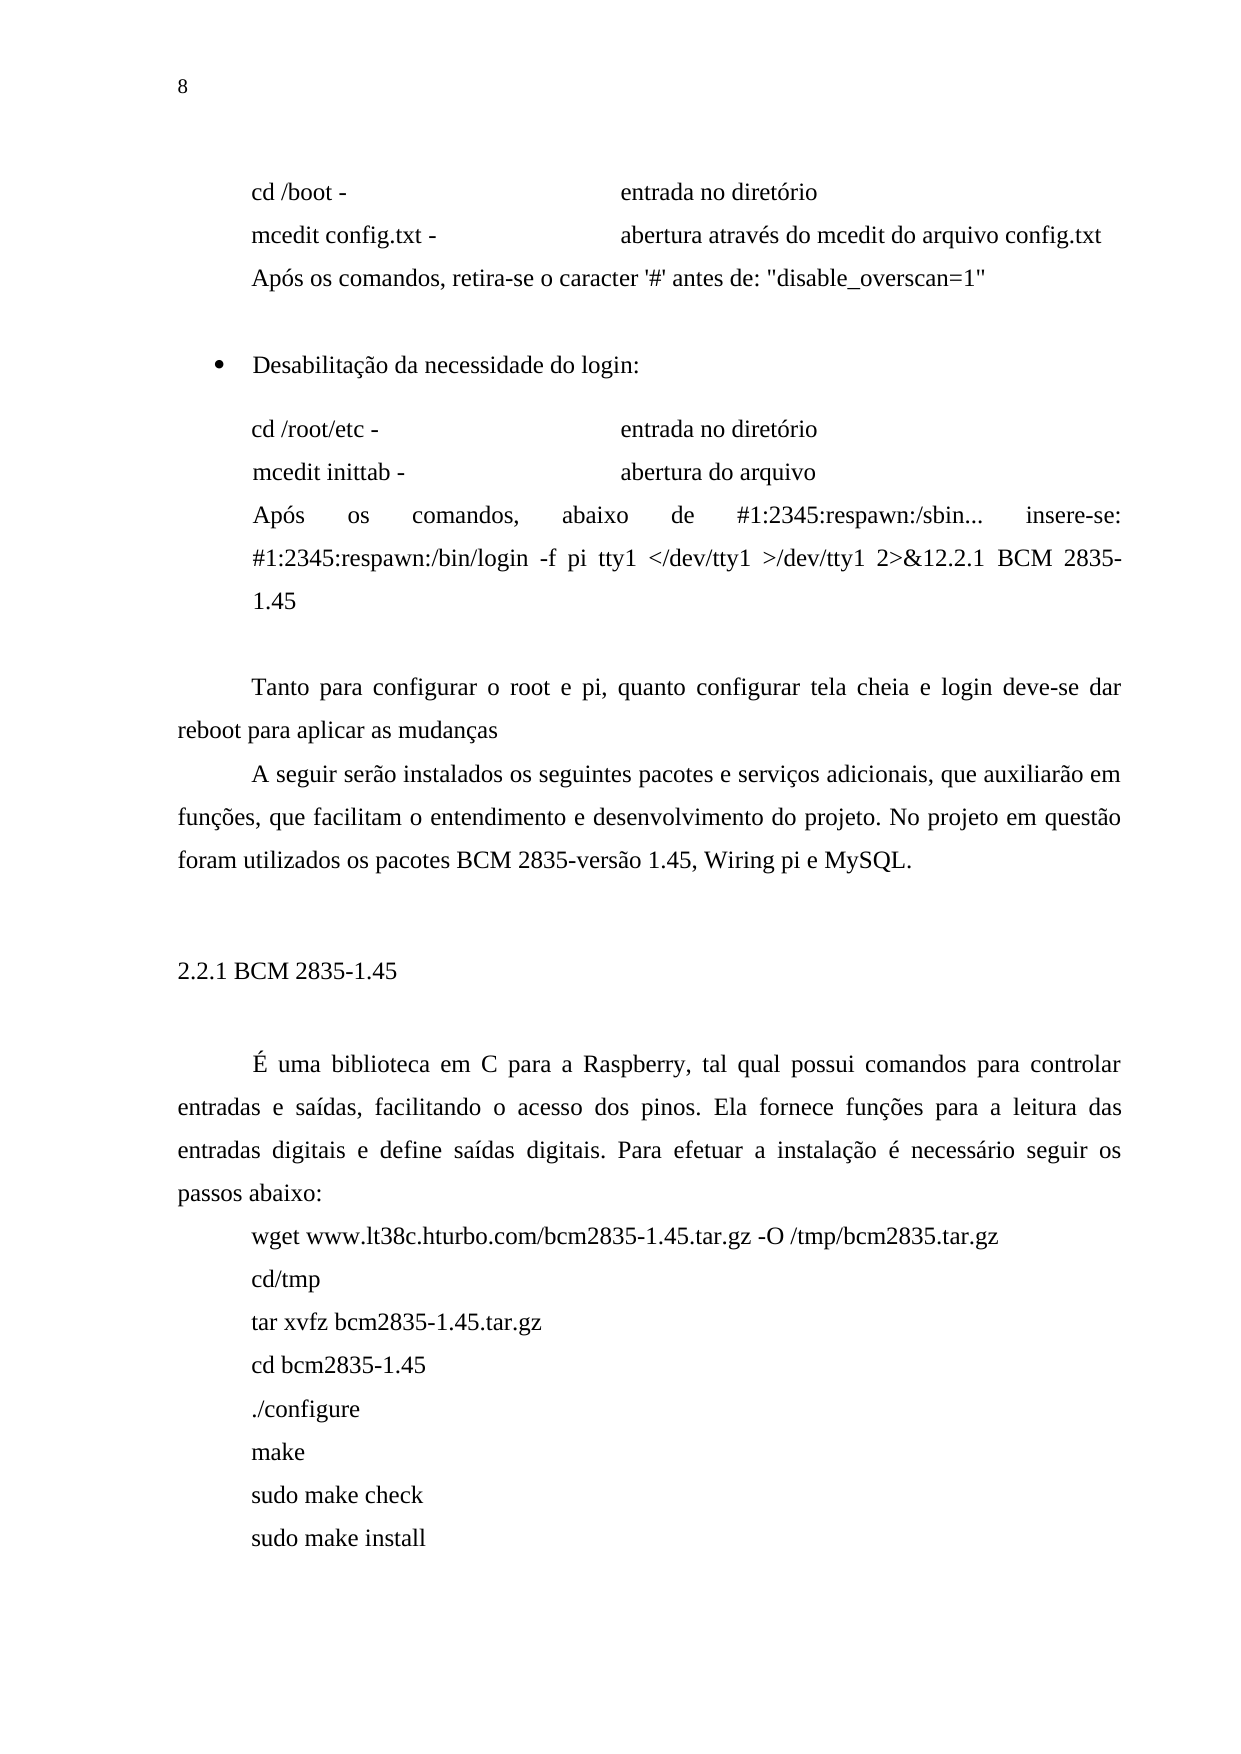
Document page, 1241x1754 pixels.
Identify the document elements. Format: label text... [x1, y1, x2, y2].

list mcedit inittab - abertura do arquivo [252, 457, 1122, 486]
text wget www.lt38c.hturbo.com/bcm2835-1.45.tar.gz -O /tmp/bcm2835.tar.gz [177, 1221, 1122, 1250]
text Após os comandos, retira-se o caracter '#' antes de: "disable_overscan=1" [177, 263, 1122, 292]
text make [177, 1437, 1122, 1466]
list Tanto para configurar o root e pi, quanto configurar tela cheia e login deve-se dar reboot para aplicar as mudanças [177, 672, 1122, 744]
text É uma biblioteca em C para a Raspberry, tal qual possui comandos para controlar entradas e saídas, facilitando o acesso dos pinos. Ela fornece funções para a leitura das entradas digitais e define saídas digitais. Para efetuar a instalação é necessário seguir os passos abaixo: [177, 1049, 1122, 1135]
text cd /root/etc - entrada no diretório [177, 414, 1122, 442]
text sudo make check [177, 1480, 1122, 1509]
text cd bcm2835-1.45 [177, 1351, 1122, 1379]
text cd/tmp [177, 1264, 1122, 1293]
list Após os comandos, abaixo de #1:2345:respawn:/sbin... insere-se: #1:2345:respawn:/bin/login -f pi tty1 </dev/tty1 >/dev/tty1 2>&12.2.1 BCM 2835-1.45 [252, 500, 1122, 615]
text tar xvfz bcm2835-1.45.tar.gz [177, 1307, 1122, 1336]
text É uma biblioteca em C para a Raspberry, tal qual possui comandos para controlar entradas e saídas, facilitando o acesso dos pinos. Ela fornece funções para a leitura das entradas digitais e define saídas digitais. Para efetuar a instalação é necessário seguir os passos abaixo: [177, 1164, 1122, 1207]
text ./configure [177, 1394, 1122, 1422]
text mcedit config.txt - abertura através do mcedit do arquivo config.txt [177, 220, 1122, 249]
text A seguir serão instalados os seguintes pacotes e serviços adicionais, que auxiliarão em funções, que facilitam o entendimento e desenvolvimento do projeto. No projeto em questão foram utilizados os pacotes BCM 2835-versão 1.45, Wiring pi e MySQL. [177, 759, 1122, 874]
subtitle 2.2.1 BCM 2835-1.45 [177, 956, 1122, 985]
text cd /boot - entrada no diretório [177, 177, 1122, 206]
list Desabilitação da necessidade do login: [215, 350, 1122, 378]
text sudo make install [177, 1523, 1122, 1552]
